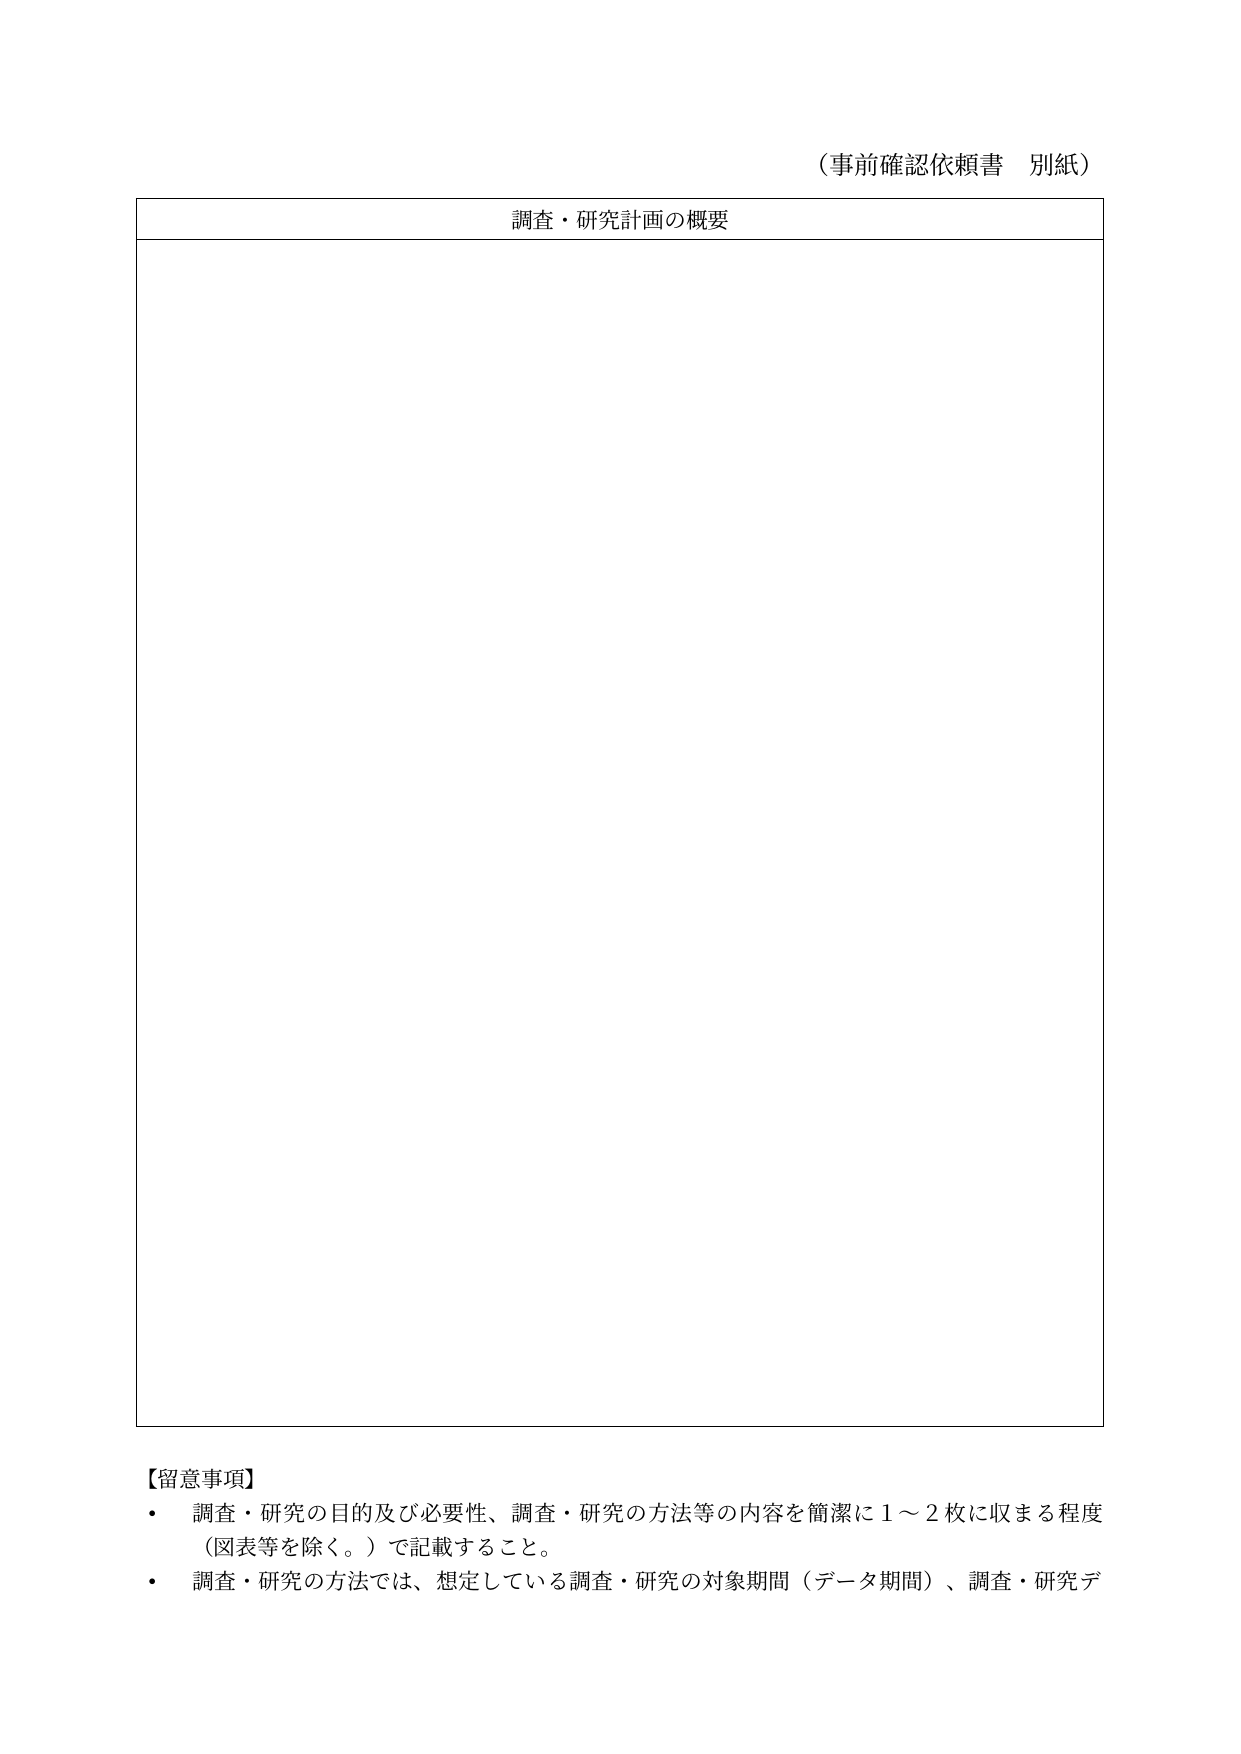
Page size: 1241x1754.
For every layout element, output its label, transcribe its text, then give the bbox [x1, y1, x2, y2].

text 【留意事項】 [136, 1461, 1104, 1495]
table_cell [137, 240, 1103, 1426]
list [148, 1563, 1104, 1597]
subtitle （事前確認依頼書 別紙） [136, 130, 1104, 198]
list 調査・研究の目的及び必要性、調査・研究の方法等の内容を簡潔に１～２枚に収まる程度（図表等を除く。）で記載すること。 [148, 1495, 1104, 1563]
table_header 調査・研究計画の概要 [137, 199, 1103, 239]
